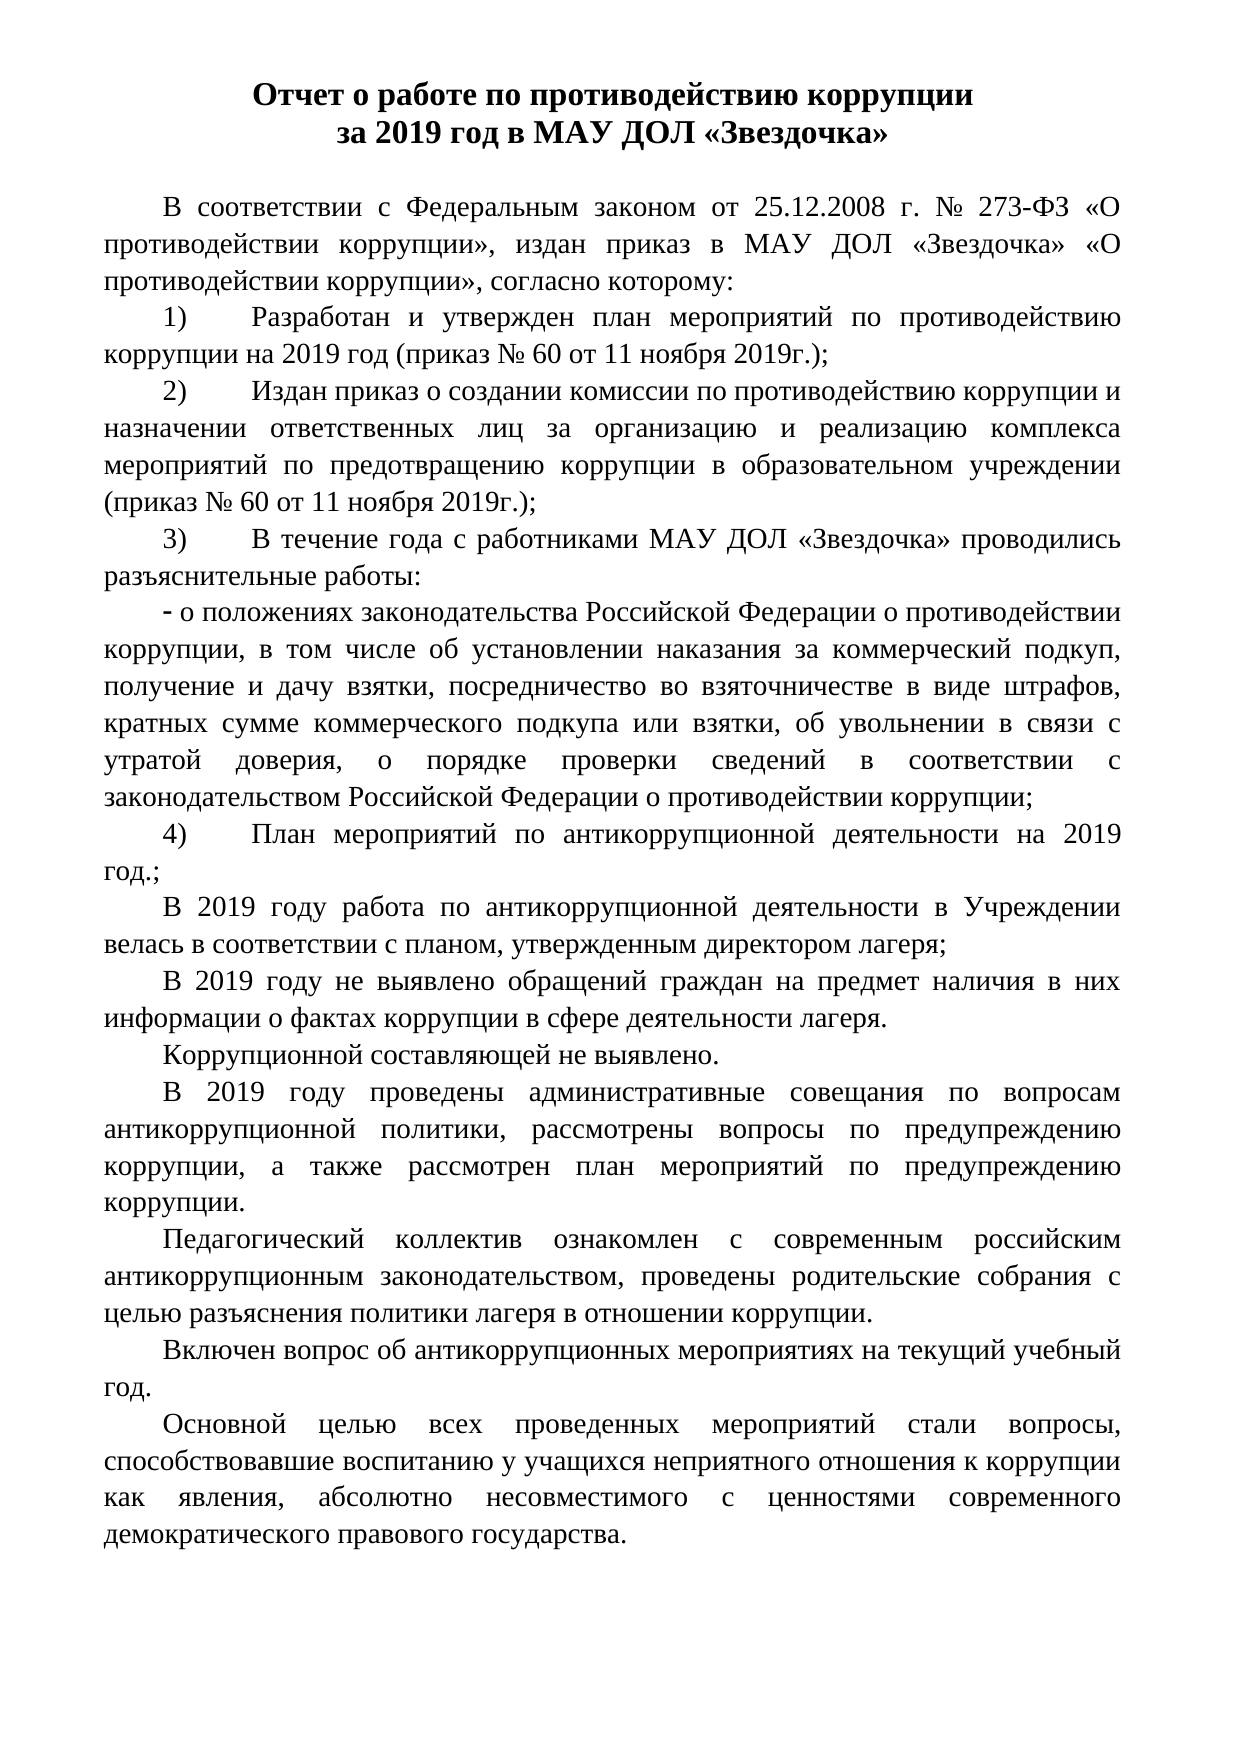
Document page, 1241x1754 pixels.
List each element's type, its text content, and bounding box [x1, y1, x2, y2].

text Отчет о работе по противодействию коррупции [103, 74, 1122, 112]
text 1) Разработан и утвержден план мероприятий по противодействию коррупции на 2019 год (приказ № 60 от 11 ноября 2019г.); [103, 299, 1122, 370]
text Коррупционной составляющей не выявлено. [103, 1037, 1122, 1071]
text Основной целью всех проведенных мероприятий стали вопросы, способствовавшие воспитанию у учащихся неприятного отношения к коррупции как явления, абсолютно несовместимого с ценностями современного демократического правового государства. [103, 1406, 1122, 1550]
text 2) Издан приказ о создании комиссии по противодействию коррупции и назначении ответственных лиц за организацию и реализацию комплекса мероприятий по предотвращению коррупции в образовательном учреждении (приказ № 60 от 11 ноября 2019г.); [103, 373, 1122, 517]
text В 2019 году проведены административные совещания по вопросам антикоррупционной политики, рассмотрены вопросы по предупреждению коррупции, а также рассмотрен план мероприятий по предупреждению коррупции. [103, 1074, 1122, 1218]
text Включен вопрос об антикоррупционных мероприятиях на текущий учебный год. [103, 1332, 1122, 1402]
text 3) В течение года с работниками МАУ ДОЛ «Звездочка» проводились разъяснительные работы: [103, 521, 1122, 591]
text о положениях законодательства Российской Федерации о противодействии коррупции, в том числе об установлении наказания за коммерческий подкуп, получение и дачу взятки, посредничество во взяточничестве в виде штрафов, кратных сумме коммерческого подкупа или взятки, об увольнении в связи с утратой доверия, о порядке проверки сведений в соответствии с законодательством Российской Федерации о противодействии коррупции; [103, 594, 1122, 812]
text 4) План мероприятий по антикоррупционной деятельности на 2019 год.; [103, 816, 1122, 886]
text Педагогический коллектив ознакомлен с современным российским антикоррупционным законодательством, проведены родительские собрания с целью разъяснения политики лагеря в отношении коррупции. [103, 1221, 1122, 1329]
text В 2019 году работа по антикоррупционной деятельности в Учреждении велась в соответствии с планом, утвержденным директором лагеря; [103, 889, 1122, 960]
text В соответствии с Федеральным законом от 25.12.2008 г. № 273-ФЗ «О противодействии коррупции», издан приказ в МАУ ДОЛ «Звездочка» «О противодействии коррупции», согласно которому: [103, 189, 1122, 296]
text за 2019 год в МАУ ДОЛ «Звездочка» [103, 112, 1122, 151]
text В 2019 году не выявлено обращений граждан на предмет наличия в них информации о фактах коррупции в сфере деятельности лагеря. [103, 963, 1122, 1034]
